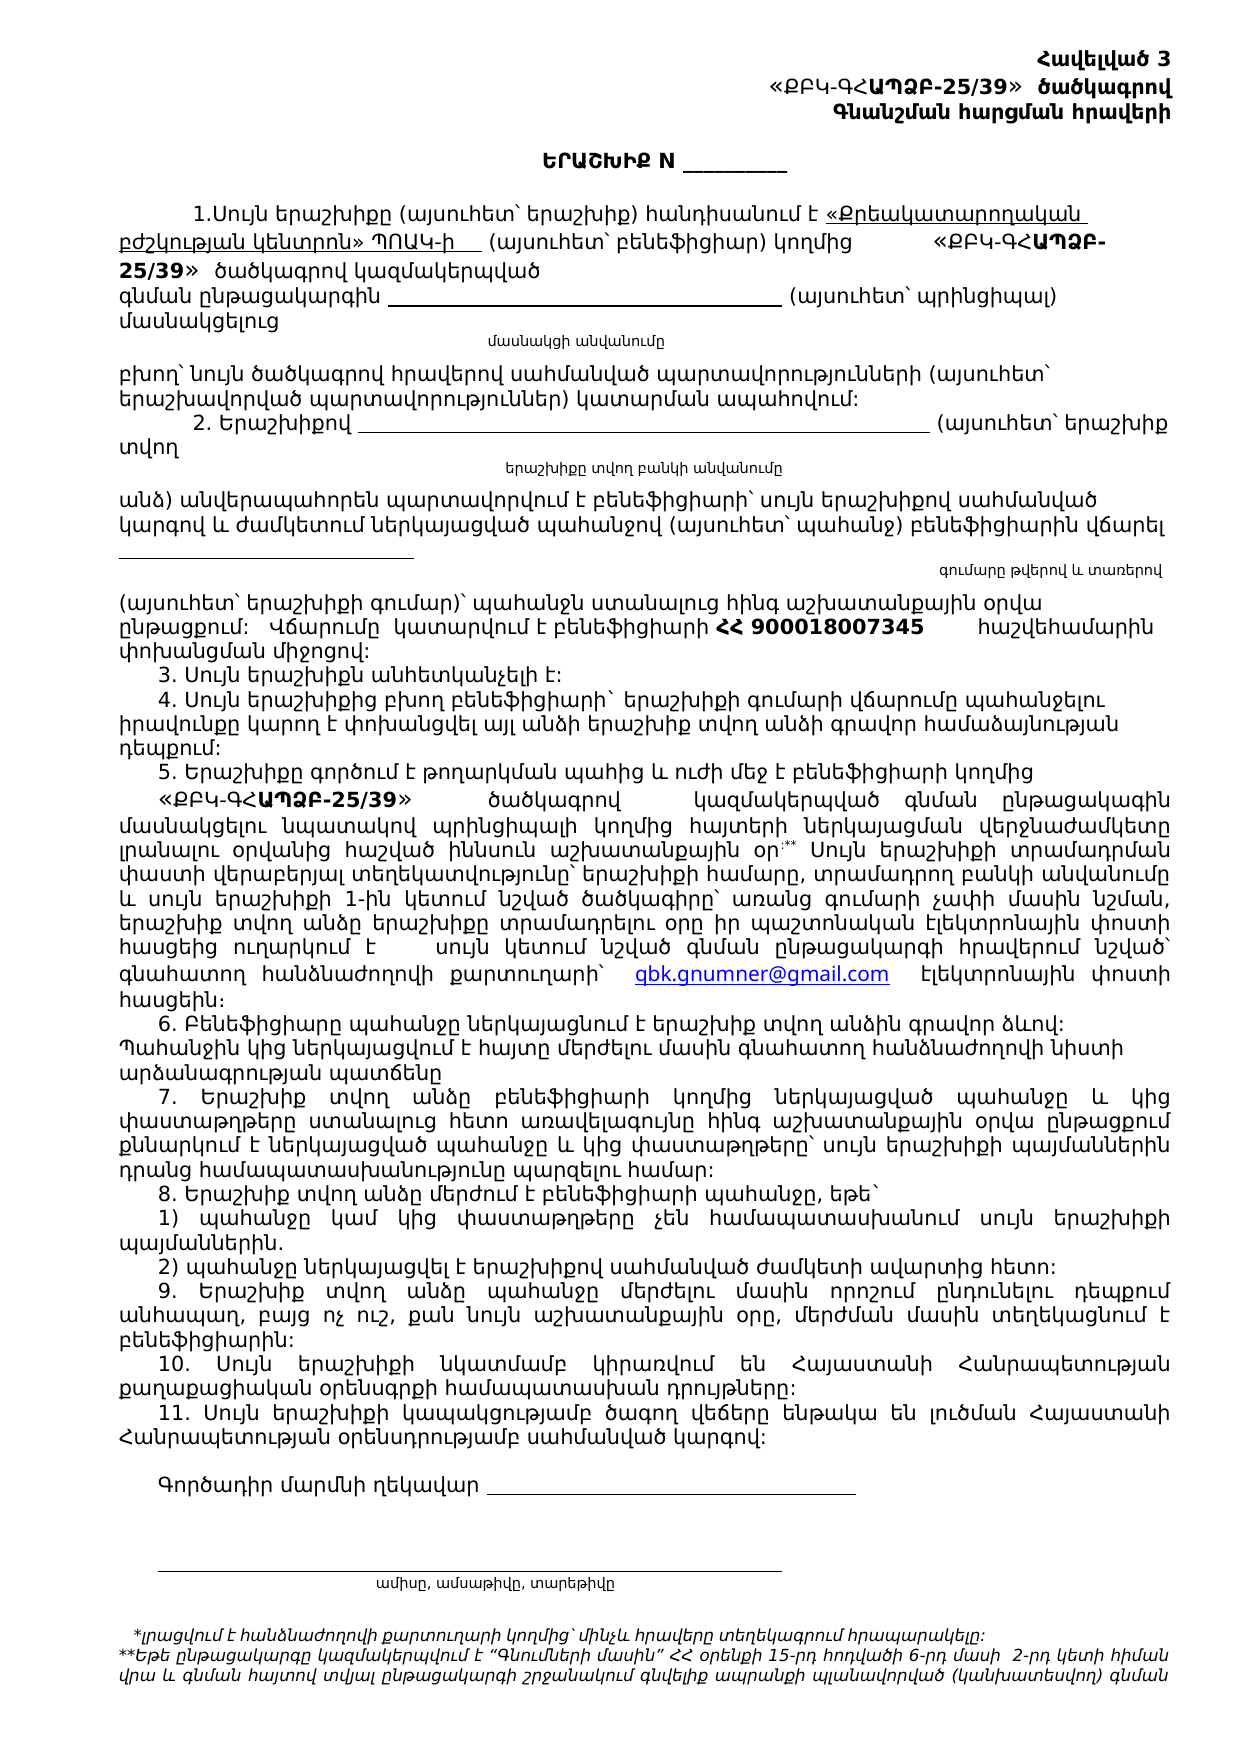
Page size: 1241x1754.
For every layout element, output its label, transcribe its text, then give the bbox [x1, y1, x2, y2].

text 8. Երաշխիք տվող անձը մերժում է բենեֆիցիարի պահանջը, եթե` [118, 1182, 1171, 1206]
text «ՔԲԿ-ԳՀԱՊՁԲ-25/39» ծածկագրով [118, 71, 1171, 100]
text 3. Սույն երաշխիքն անհետկանչելի է: [118, 663, 1171, 688]
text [118, 1646, 1171, 1685]
text երաշխիքը տվող բանկի անվանումը [118, 459, 1171, 488]
text գումարը թվերով և տառերով [856, 561, 1171, 591]
text 10. Սույն երաշխիքի նկատմամբ կիրառվում են Հայաստանի Հանրապետության քաղաքացիական օրենսգրքի համապատասխան դրույթները: [118, 1352, 1171, 1401]
text Հավելված 3 [118, 47, 1171, 71]
text 11. Սույն երաշխիքի կապակցությամբ ծագող վեճերը ենթակա են լուծման Հայաստանի Հանրապետության օրենսդրությամբ սահմանված կարգով: [118, 1401, 1171, 1449]
text 1.Սույն երաշխիքը (այսուհետ՝ երաշխիք) հանդիսանում է «Քրեակատարողական բժշկության կենտրոն» ՊՈԱԿ-ի (այսուհետ՝ բենեֆիցիար) կողմից «ՔԲԿ-ԳՀԱՊՁԲ-25/39» ծածկագրով կազմակերպված [118, 202, 1171, 284]
text 2. Երաշխիքով (այսուհետ՝ երաշխիք տվող [118, 411, 1171, 459]
text *լրացվում է հանձնաժողովի քարտուղարի կողմից` մինչև հրավերը տեղեկագրում հրապարակելը: [118, 1623, 1171, 1646]
text 1) պահանջը կամ կից փաստաթղթերը չեն համապատասխանում սույն երաշխիքի պայմաններին. [118, 1206, 1171, 1255]
text 6. Բենեֆիցիարը պահանջը ներկայացնում է երաշխիք տվող անձին գրավոր ձևով: Պահանջին կից ներկայացվում է հայտը մերժելու մասին գնահատող հանձնաժողովի նիստի արձանագրության պատճենը [118, 1012, 1171, 1085]
text անձ) անվերապահորեն պարտավորվում է բենեֆիցիարի՝ սույն երաշխիքով սահմանված կարգով և ժամկետում ներկայացված պահանջով (այսուհետ՝ պահանջ) բենեֆիցիարին վճարել [118, 488, 1171, 561]
text գնման ընթացակարգին (այսուհետ՝ պրինցիպալ) մասնակցելուց [118, 284, 1171, 333]
text Գործադիր մարմնի ղեկավար [118, 1473, 1171, 1498]
text (այսուհետ՝ երաշխիքի գումար)՝ պահանջն ստանալուց հինգ աշխատանքային օրվա ընթացքում: Վճարումը կատարվում է բենեֆիցիարի ՀՀ 900018007345 հաշվեհամարին փոխանցման միջոցով: [118, 591, 1171, 663]
text բխող՝ նույն ծածկագրով հրավերով սահմանված պարտավորությունների (այսուհետ՝ երաշխավորված պարտավորություններ) կատարման ապահովում: [118, 362, 1171, 411]
text ԵՐԱՇԽԻՔ N __________ [118, 149, 1171, 173]
text 5. Երաշխիքը գործում է թողարկման պահից և ուժի մեջ է բենեֆիցիարի կողմից [118, 760, 1171, 785]
text 4. Սույն երաշխիքից բխող բենեֆիցիարի` երաշխիքի գումարի վճարումը պահանջելու իրավունքը կարող է փոխանցվել այլ անձի երաշխիք տվող անձի գրավոր համաձայնության դեպքում: [118, 688, 1171, 760]
text ամիսը, ամսաթիվը, տարեթիվը [118, 1575, 1171, 1604]
text 7. Երաշխիք տվող անձը բենեֆիցիարի կողմից ներկայացված պահանջը և կից փաստաթղթերը ստանալուց հետո առավելագույնը հինգ աշխատանքային օրվա ընթացքում քննարկում է ներկայացված պահանջը և կից փաստաթղթերը՝ սույն երաշխիքի պայմաններին դրանց համապատասխանությունը պարզելու համար: [118, 1085, 1171, 1182]
text 9. Երաշխիք տվող անձը պահանջը մերժելու մասին որոշում ընդունելու դեպքում անհապաղ, բայց ոչ ուշ, քան նույն աշխատանքային օրը, մերժման մասին տեղեկացնում է բենեֆիցիարին: [118, 1279, 1171, 1352]
text Գնանշման հարցման հրավերի [118, 100, 1171, 124]
text 2) պահանջը ներկայացվել է երաշխիքով սահմանված ժամկետի ավարտից հետո: [118, 1255, 1171, 1279]
text «ՔԲԿ-ԳՀԱՊՁԲ-25/39» ծածկագրով կազմակերպված գնման ընթացակագին մասնակցելու նպատակով պրինցիպալի կողմից հայտերի ներկայացման վերջնաժամկետը լրանալու օրվանից հաշված իննսուն աշխատանքային օր:** Սույն երաշխիքի տրամադրման փաստի վերաբերյալ տեղեկատվությունը՝ երաշխիքի համարը, տրամադրող բանկի անվանումը և սույն երաշխիքի 1-ին կետում նշված ծածկագիրը՝ առանց գումարի չափի մասին նշման, երաշխիք տվող անձը երաշխիքը տրամադրելու օրը իր պաշտոնական էլեկտրոնային փոստի հասցեից ուղարկում է սույն կետում նշված գնման ընթացակարգի հրավերում նշված՝ գնահատող հանձնաժողովի քարտուղարի՝ qbk.gnumner@gmail.com էլեկտրոնային փոստի հասցեին։ [118, 785, 1171, 1012]
text մասնակցի անվանումը [413, 333, 1171, 362]
